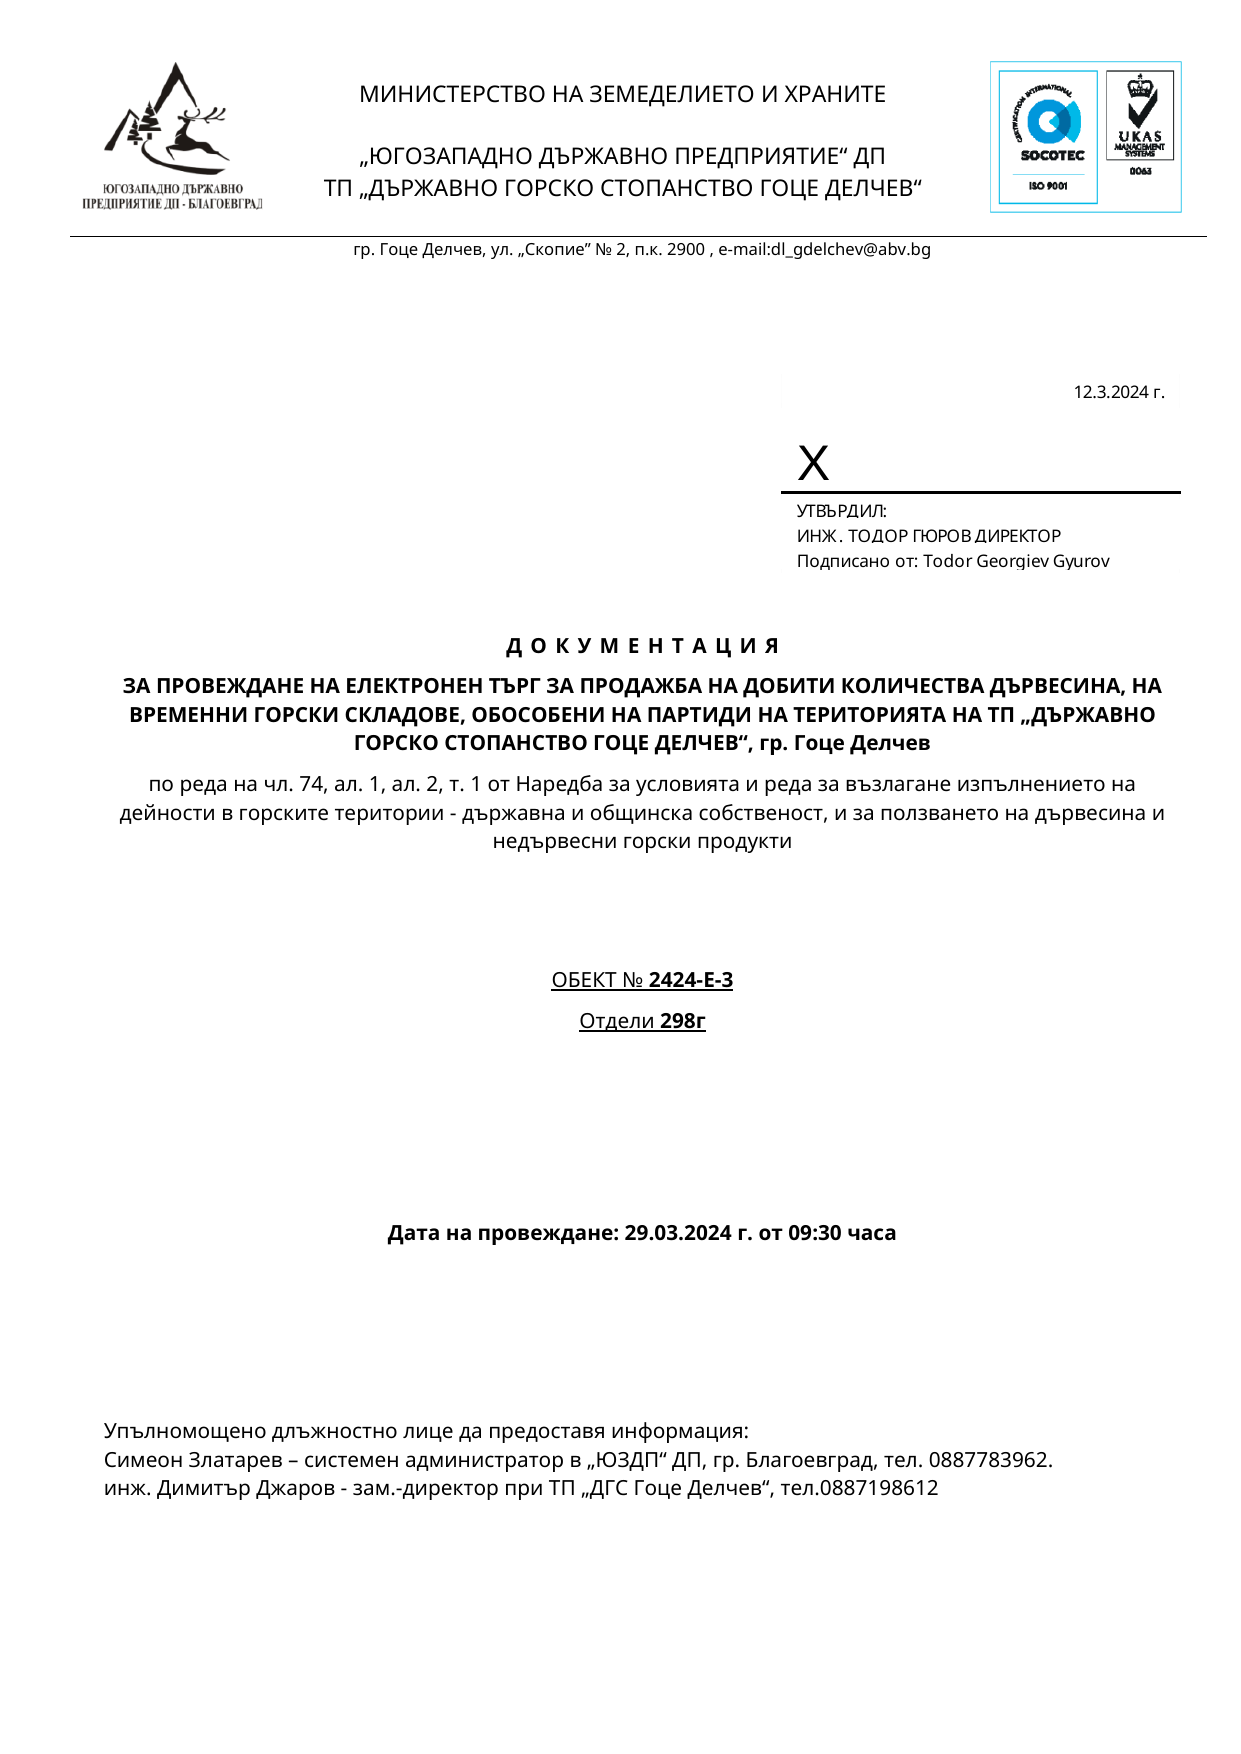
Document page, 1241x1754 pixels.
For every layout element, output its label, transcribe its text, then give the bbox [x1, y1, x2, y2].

table_header [70, 44, 274, 236]
text Дата на провеждане: 29.03.2024 г. от 09:30 часа [103, 1218, 1181, 1246]
text ДОКУМЕНТАЦИЯ [103, 631, 1181, 659]
text гр. Гоце Делчев, ул. „Скопие” № 2, п.к. 2900 , e-mail:dl_gdelchev@abv.bg [103, 237, 1181, 260]
text Симеон Златарев – системен администратор в „ЮЗДП“ ДП, гр. Благоевград, тел. 0887783962. [103, 1445, 1181, 1473]
table_header [971, 44, 1207, 236]
text инж. Димитър Джаров - зам.-директор при ТП „ДГС Гоце Делчев“, тел.0887198612 [103, 1473, 1181, 1502]
text по реда на чл. 74, ал. 1, ал. 2, т. 1 от Наредба за условията и реда за възлагане изпълнението на дейности в горските територии - държавна и общинска собственост, и за ползването на дървесина и недървесни горски продукти [103, 769, 1181, 855]
text ОБЕКТ № 2424-Е-3 [103, 965, 1181, 993]
text Отдели 298г [103, 1006, 1181, 1034]
picture [82, 62, 263, 210]
text Упълномощено длъжностно лице да предоставя информация: [103, 1417, 1181, 1445]
table_header МИНИСТЕРСТВО НА ЗЕМЕДЕЛИЕТО И ХРАНИТЕ „ЮГОЗАПАДНО ДЪРЖАВНО ПРЕДПРИЯТИЕ“ ДП ТП „ДЪРЖАВНО ГОРСКО СТОПАНСТВО ГОЦЕ ДЕЛЧЕВ“ [275, 44, 971, 236]
text ЗА ПРОВЕЖДАНЕ НА ЕЛЕКТРОНЕН ТЪРГ ЗА ПРОДАЖБА НА ДОБИТИ КОЛИЧЕСТВА ДЪРВЕСИНА, НА ВРЕМЕННИ ГОРСКИ СКЛАДОВЕ, ОБОСОБЕНИ НА ПАРТИДИ НА ТЕРИТОРИЯТА НА ТП „ДЪРЖАВНО ГОРСКО СТОПАНСТВО ГОЦЕ ДЕЛЧЕВ“, гр. Гоце Делчев [103, 672, 1181, 757]
